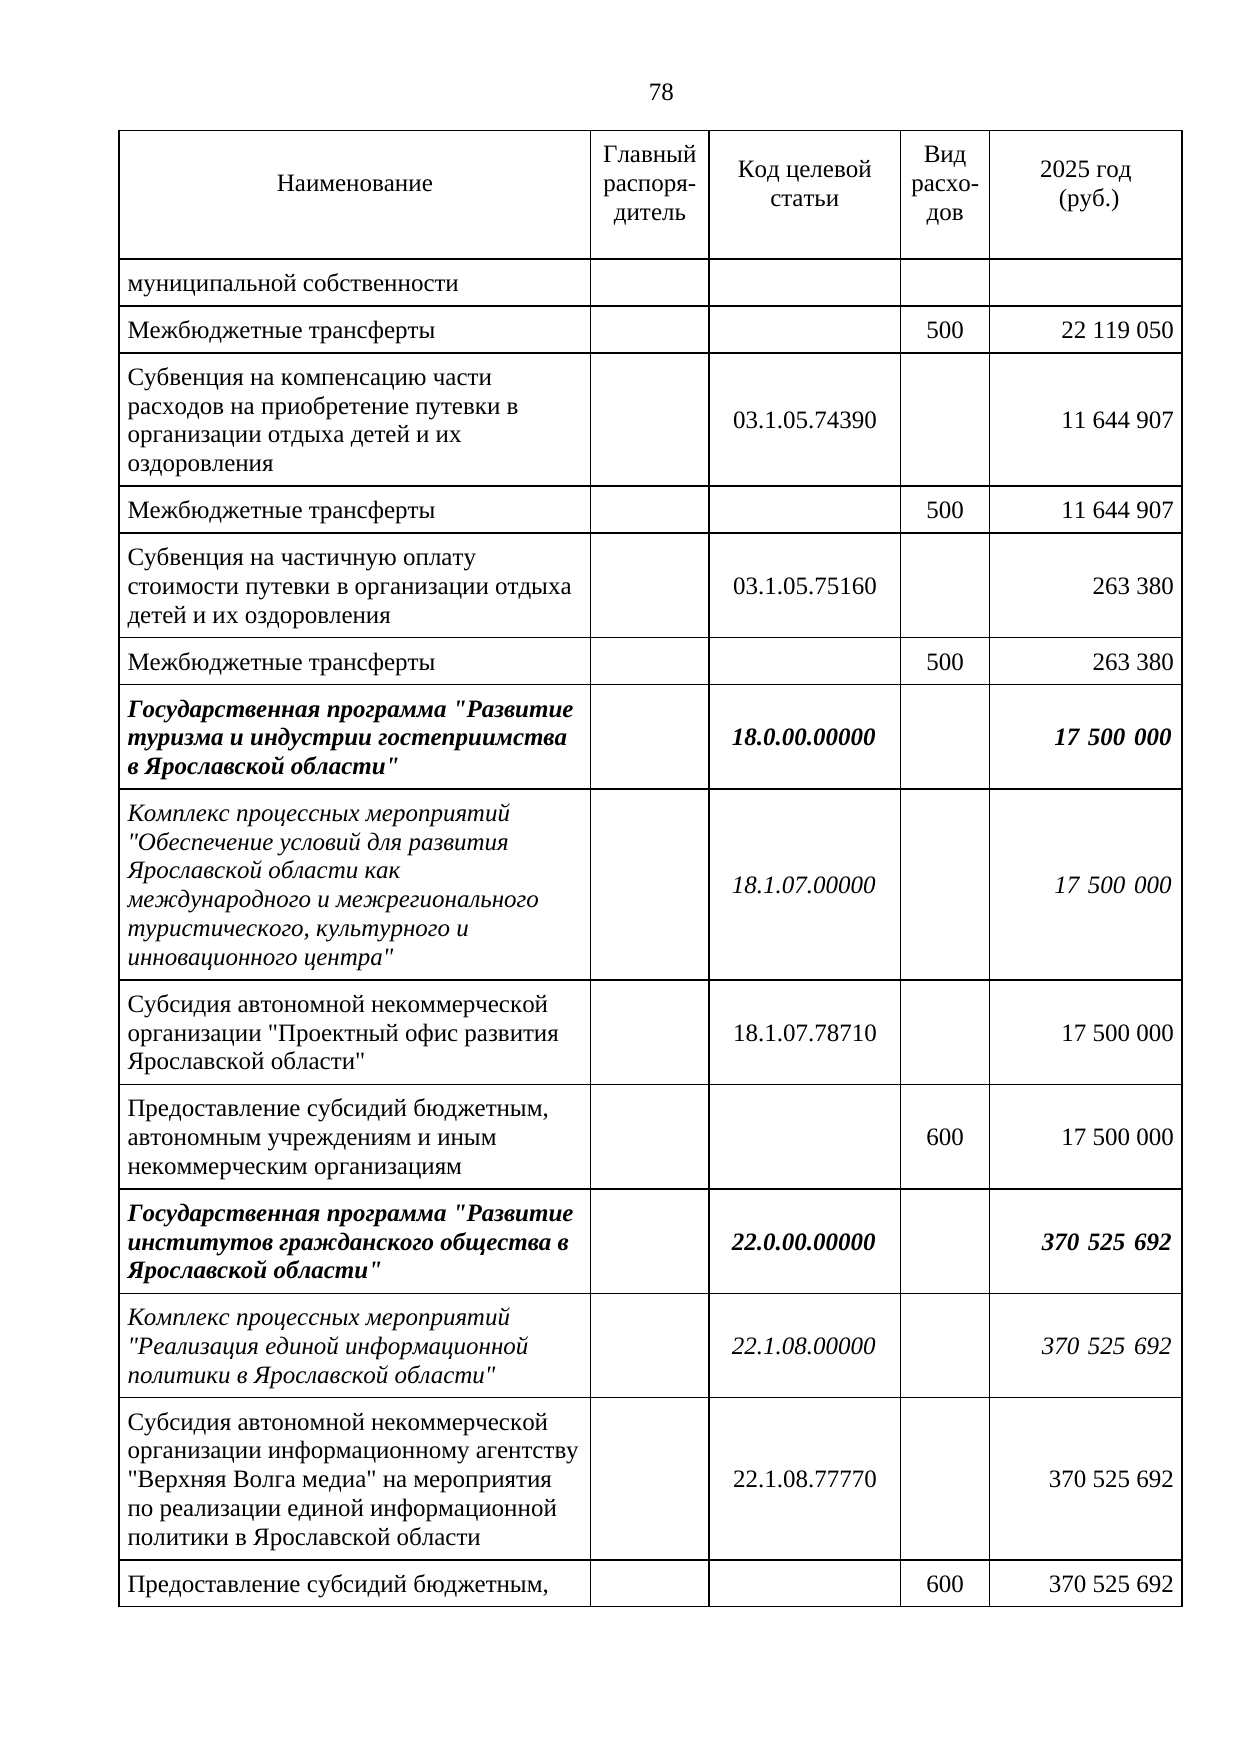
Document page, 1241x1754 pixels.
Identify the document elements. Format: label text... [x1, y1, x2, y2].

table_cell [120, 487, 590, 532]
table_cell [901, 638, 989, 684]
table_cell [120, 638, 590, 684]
table_header Код целевой статьи [710, 131, 900, 258]
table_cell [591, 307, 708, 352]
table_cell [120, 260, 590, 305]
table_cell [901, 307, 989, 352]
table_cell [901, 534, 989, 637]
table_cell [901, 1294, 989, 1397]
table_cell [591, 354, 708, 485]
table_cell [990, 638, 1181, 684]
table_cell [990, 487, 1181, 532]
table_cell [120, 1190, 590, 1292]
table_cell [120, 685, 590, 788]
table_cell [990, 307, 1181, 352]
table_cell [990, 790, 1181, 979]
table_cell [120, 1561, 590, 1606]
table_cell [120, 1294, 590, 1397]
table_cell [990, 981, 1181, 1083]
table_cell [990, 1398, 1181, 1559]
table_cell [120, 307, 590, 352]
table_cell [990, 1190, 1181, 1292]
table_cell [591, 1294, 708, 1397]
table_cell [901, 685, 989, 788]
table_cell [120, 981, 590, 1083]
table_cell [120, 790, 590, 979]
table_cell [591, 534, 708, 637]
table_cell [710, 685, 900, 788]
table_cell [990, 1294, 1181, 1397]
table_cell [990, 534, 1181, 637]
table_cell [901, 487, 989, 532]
table_header Наименование [120, 131, 590, 258]
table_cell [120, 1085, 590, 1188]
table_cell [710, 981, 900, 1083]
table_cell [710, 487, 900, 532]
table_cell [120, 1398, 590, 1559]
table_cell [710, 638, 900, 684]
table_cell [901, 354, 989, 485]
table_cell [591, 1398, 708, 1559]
table_header Главный распоря-дитель [591, 131, 708, 258]
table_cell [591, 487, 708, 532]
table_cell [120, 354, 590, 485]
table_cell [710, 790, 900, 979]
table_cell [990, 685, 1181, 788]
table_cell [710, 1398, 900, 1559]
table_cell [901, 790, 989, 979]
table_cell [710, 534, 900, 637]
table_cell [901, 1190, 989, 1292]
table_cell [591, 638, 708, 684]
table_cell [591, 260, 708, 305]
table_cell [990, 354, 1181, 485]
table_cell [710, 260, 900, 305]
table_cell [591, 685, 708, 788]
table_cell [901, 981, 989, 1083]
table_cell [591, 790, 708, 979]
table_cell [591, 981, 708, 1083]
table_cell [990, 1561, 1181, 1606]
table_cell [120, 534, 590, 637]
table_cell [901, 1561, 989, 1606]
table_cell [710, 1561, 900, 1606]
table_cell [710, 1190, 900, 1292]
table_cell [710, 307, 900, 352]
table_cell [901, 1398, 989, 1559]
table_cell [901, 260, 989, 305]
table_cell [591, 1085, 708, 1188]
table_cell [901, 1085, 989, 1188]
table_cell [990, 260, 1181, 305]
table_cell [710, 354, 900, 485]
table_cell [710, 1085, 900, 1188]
table_header Вид расхо-дов [901, 131, 989, 258]
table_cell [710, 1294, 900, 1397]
table_header 2025 год (руб.) [990, 131, 1181, 258]
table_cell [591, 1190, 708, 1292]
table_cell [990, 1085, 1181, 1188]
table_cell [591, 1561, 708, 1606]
